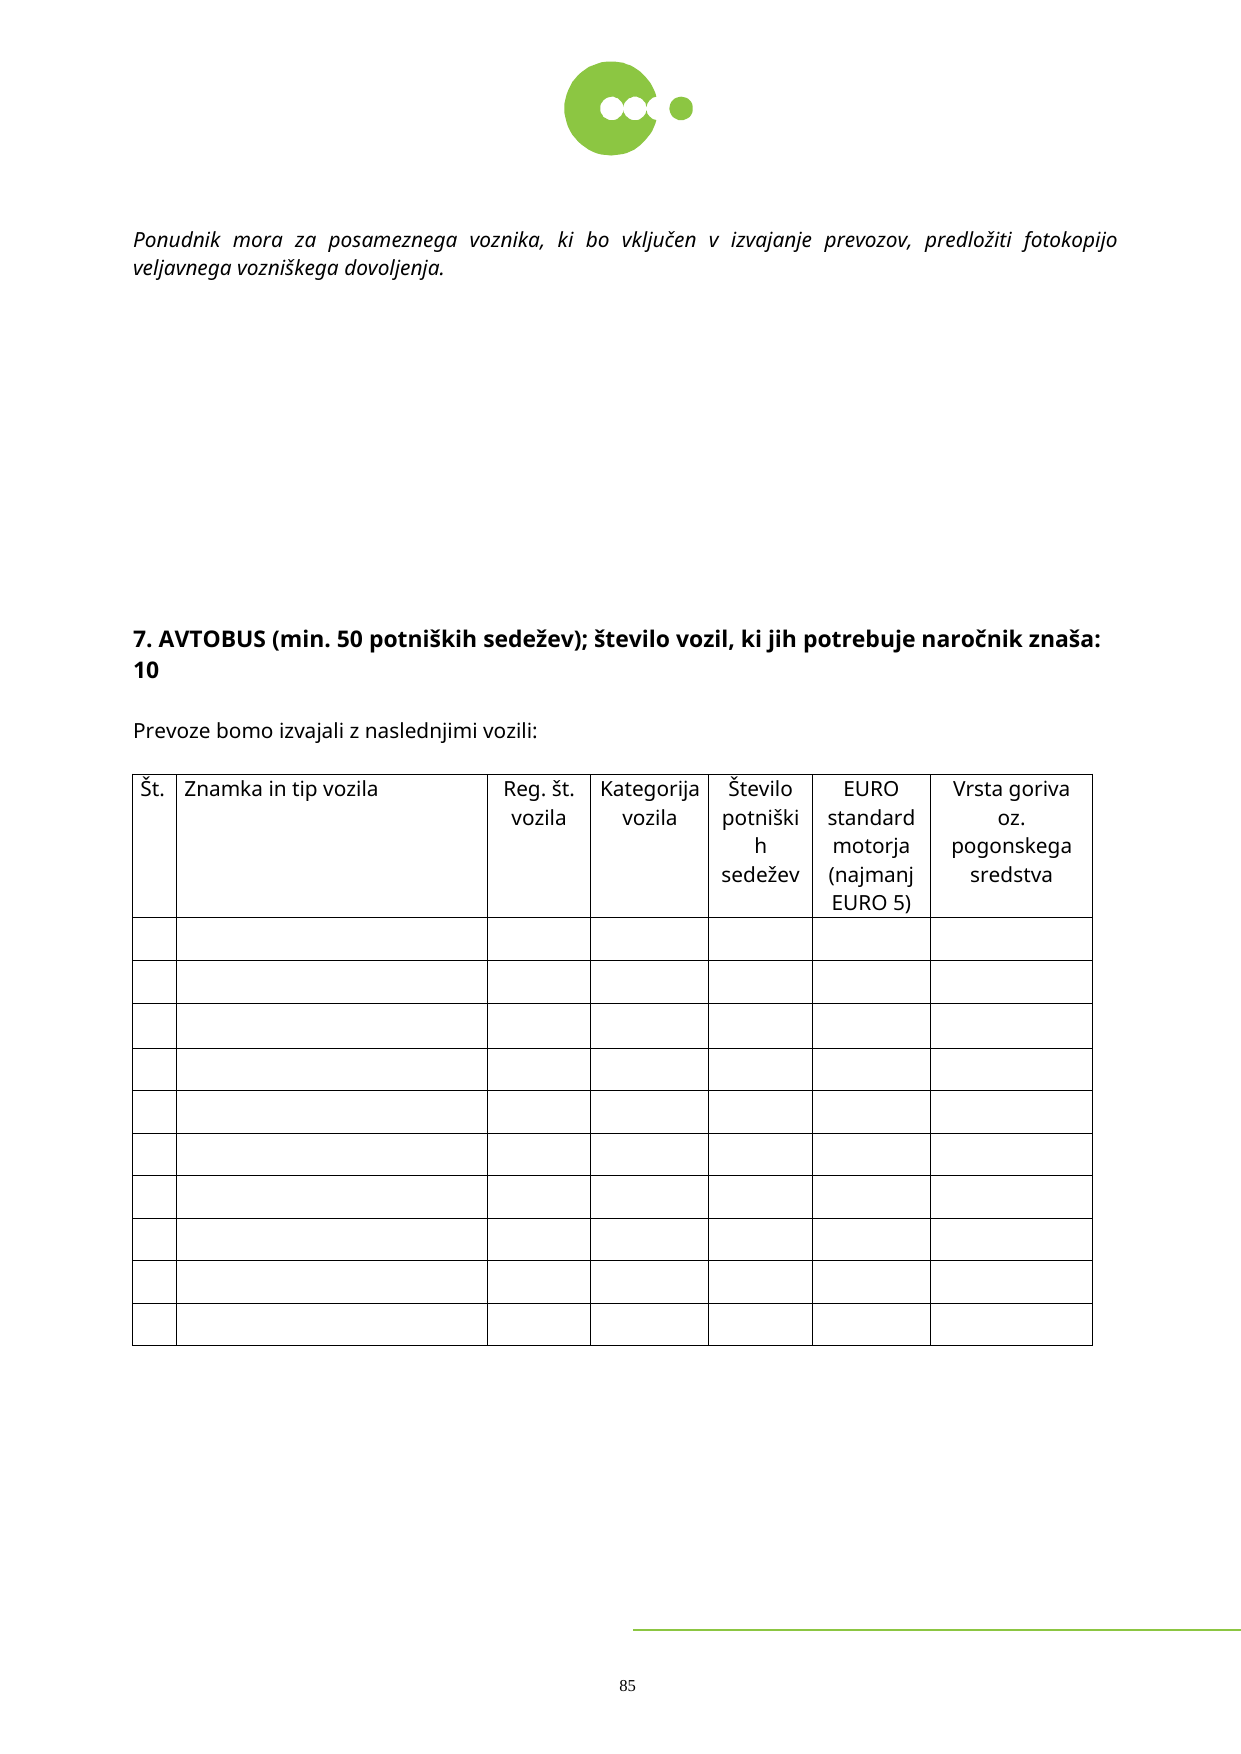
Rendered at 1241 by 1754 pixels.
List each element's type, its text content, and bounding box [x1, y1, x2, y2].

table_cell [591, 918, 708, 960]
table_cell [591, 1134, 708, 1175]
table_header Vrsta goriva oz. pogonskega sredstva [931, 775, 1092, 917]
table_cell [133, 1219, 176, 1260]
table_cell [813, 1261, 930, 1303]
table_cell [709, 961, 812, 1003]
table_cell [709, 1304, 812, 1345]
table_cell [591, 1004, 708, 1048]
table_cell [709, 918, 812, 960]
table_cell [133, 1134, 176, 1175]
table_cell [931, 918, 1092, 960]
table_cell [591, 1261, 708, 1303]
table_cell [133, 1049, 176, 1090]
table_cell [709, 1219, 812, 1260]
table_cell [488, 1304, 590, 1345]
table_cell [813, 961, 930, 1003]
table_cell [813, 1304, 930, 1345]
table_cell [813, 1176, 930, 1218]
table_cell [488, 918, 590, 960]
table_cell [591, 1091, 708, 1133]
table_cell [488, 1134, 590, 1175]
table_cell [133, 1004, 176, 1048]
table_cell [177, 1134, 487, 1175]
table_cell [931, 1134, 1092, 1175]
table_cell [177, 918, 487, 960]
table_cell [488, 1176, 590, 1218]
table_cell [709, 1134, 812, 1175]
table_cell [177, 1004, 487, 1048]
table_cell [133, 1091, 176, 1133]
table_cell [813, 1134, 930, 1175]
table_cell [488, 1261, 590, 1303]
table_cell [177, 1219, 487, 1260]
table_cell [709, 1091, 812, 1133]
table_cell [177, 1049, 487, 1090]
table_cell [931, 961, 1092, 1003]
table_header EURO standard motorja (najmanj EURO 5) [813, 775, 930, 917]
table_cell [931, 1304, 1092, 1345]
table_cell [709, 1004, 812, 1048]
table_cell [133, 918, 176, 960]
table_cell [931, 1049, 1092, 1090]
table_cell [177, 1304, 487, 1345]
table_cell [488, 961, 590, 1003]
table_cell [177, 1261, 487, 1303]
table_cell [813, 1049, 930, 1090]
table_cell [488, 1049, 590, 1090]
table_cell [813, 1091, 930, 1133]
table_cell [931, 1091, 1092, 1133]
table_cell [133, 1304, 176, 1345]
table_cell [813, 918, 930, 960]
table_cell [709, 1049, 812, 1090]
table_cell [591, 961, 708, 1003]
table_cell [177, 1176, 487, 1218]
text 7. AVTOBUS (min. 50 potniških sedežev); število vozil, ki jih potrebuje naročnik znaša: 10 [133, 623, 1122, 685]
table_cell [177, 961, 487, 1003]
table_header Kategorija vozila [591, 775, 708, 917]
table_cell [813, 1219, 930, 1260]
table_cell [931, 1219, 1092, 1260]
table_cell [591, 1304, 708, 1345]
table_header Reg. št. vozila [488, 775, 590, 917]
table_header Št. [133, 775, 176, 917]
table_cell [931, 1004, 1092, 1048]
table_cell [709, 1176, 812, 1218]
table_cell [177, 1091, 487, 1133]
table_cell [931, 1261, 1092, 1303]
table_cell [133, 1261, 176, 1303]
table_header Znamka in tip vozila [177, 775, 487, 917]
table_cell [591, 1049, 708, 1090]
table_cell [488, 1091, 590, 1133]
text Ponudnik mora za posameznega voznika, ki bo vključen v izvajanje prevozov, predložiti fotokopijo veljavnega vozniškega dovoljenja. [133, 225, 1122, 282]
table_cell [488, 1219, 590, 1260]
table_cell [931, 1176, 1092, 1218]
table_header Število potniških sedežev [709, 775, 812, 917]
text Prevoze bomo izvajali z naslednjimi vozili: [133, 717, 1122, 745]
table_cell [133, 961, 176, 1003]
table_cell [813, 1004, 930, 1048]
table_cell [709, 1261, 812, 1303]
table_cell [133, 1176, 176, 1218]
table_cell [488, 1004, 590, 1048]
table_cell [591, 1219, 708, 1260]
table_cell [591, 1176, 708, 1218]
